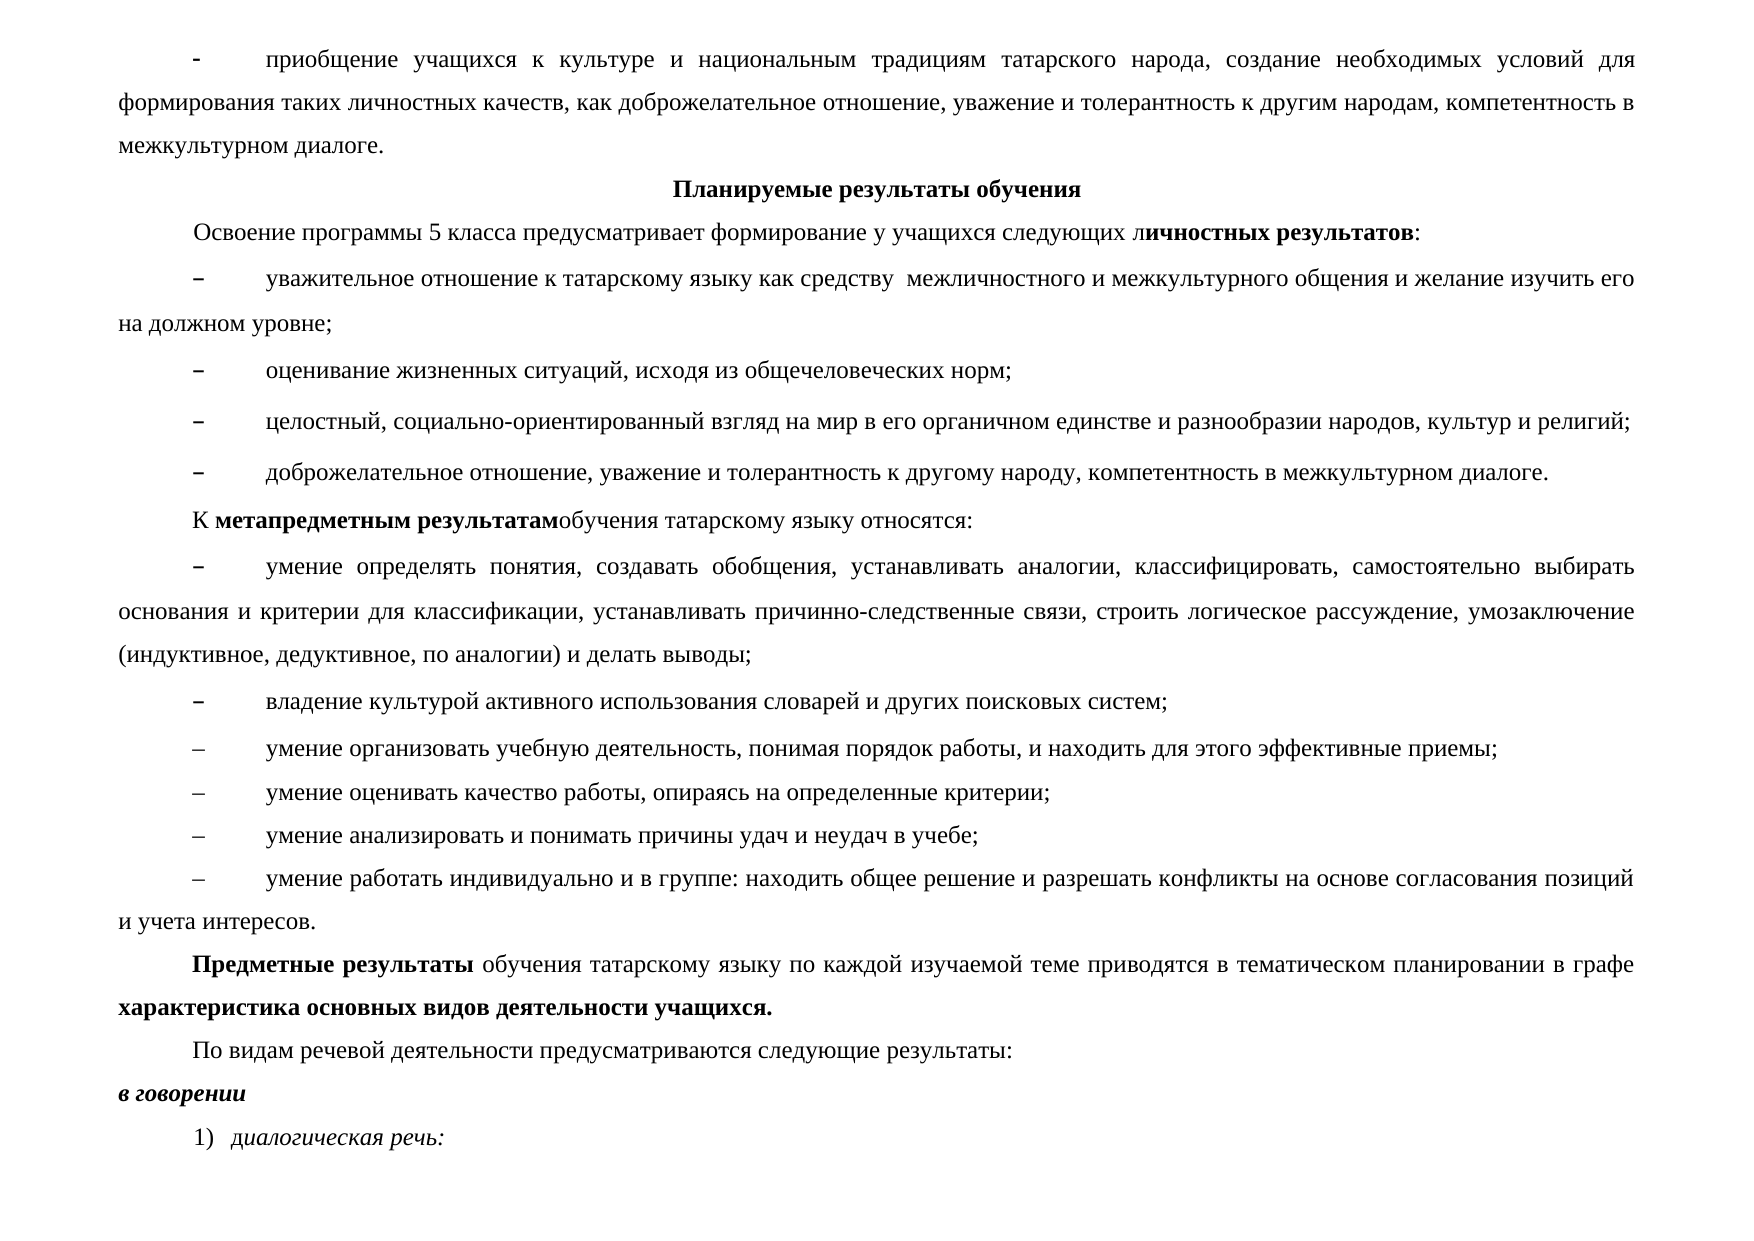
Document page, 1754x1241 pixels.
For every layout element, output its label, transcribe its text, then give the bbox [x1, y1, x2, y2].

text Освоение программы 5 класса предусматривает формирование у учащихся следующих личностных результатов: [118, 217, 1636, 246]
text в говорении [118, 1078, 1636, 1107]
list уважительное отношение к татарскому языку как средству межличностного и межкультурного общения и желание изучить его на должном уровне; [118, 260, 1636, 337]
text По видам речевой деятельности предусматриваются следующие результаты: [118, 1035, 1636, 1064]
list диалогическая речь: [193, 1122, 1636, 1150]
list умение оценивать качество работы, опираясь на определенные критерии; [118, 777, 1636, 805]
list умение организовать учебную деятельность, понимая порядок работы, и находить для этого эффективные приемы; [118, 733, 1636, 762]
list К метапредметным результатамобучения татарскому языку относятся: [118, 505, 1636, 533]
list умение работать индивидуально и в группе: находить общее решение и разрешать конфликты на основе согласования позиций и учета интересов. [118, 863, 1636, 935]
list приобщение учащихся к культуре и национальным традициям татарского народа, создание необходимых условий для формирования таких личностных качеств, как доброжелательное отношение, уважение и толерантность к другим народам, компетентность в межкультурном диалоге. [118, 44, 1636, 159]
list оценивание жизненных ситуаций, исходя из общечеловеческих норм; [118, 352, 1636, 386]
list умение определять понятия, создавать обобщения, устанавливать аналогии, классифицировать, самостоятельно выбирать основания и критерии для классификации, устанавливать причинно-следственные связи, строить логическое рассуждение, умозаключение (индуктивное, дедуктивное, по аналогии) и делать выводы; [118, 548, 1636, 668]
text Предметные результаты обучения татарскому языку по каждой изучаемой теме приводятся в тематическом планировании в графе характеристика основных видов деятельности учащихся. [118, 949, 1636, 1021]
list умение анализировать и понимать причины удач и неудач в учебе; [118, 820, 1636, 848]
text Планируемые результаты обучения [118, 174, 1636, 202]
list владение культурой активного использования словарей и других поисковых систем; [118, 682, 1636, 717]
list доброжелательное отношение, уважение и толерантность к другому народу, компетентность в межкультурном диалоге. [118, 454, 1636, 488]
list целостный, социально-ориентированный взгляд на мир в его органичном единстве и разнообразии народов, культур и религий; [118, 403, 1636, 437]
